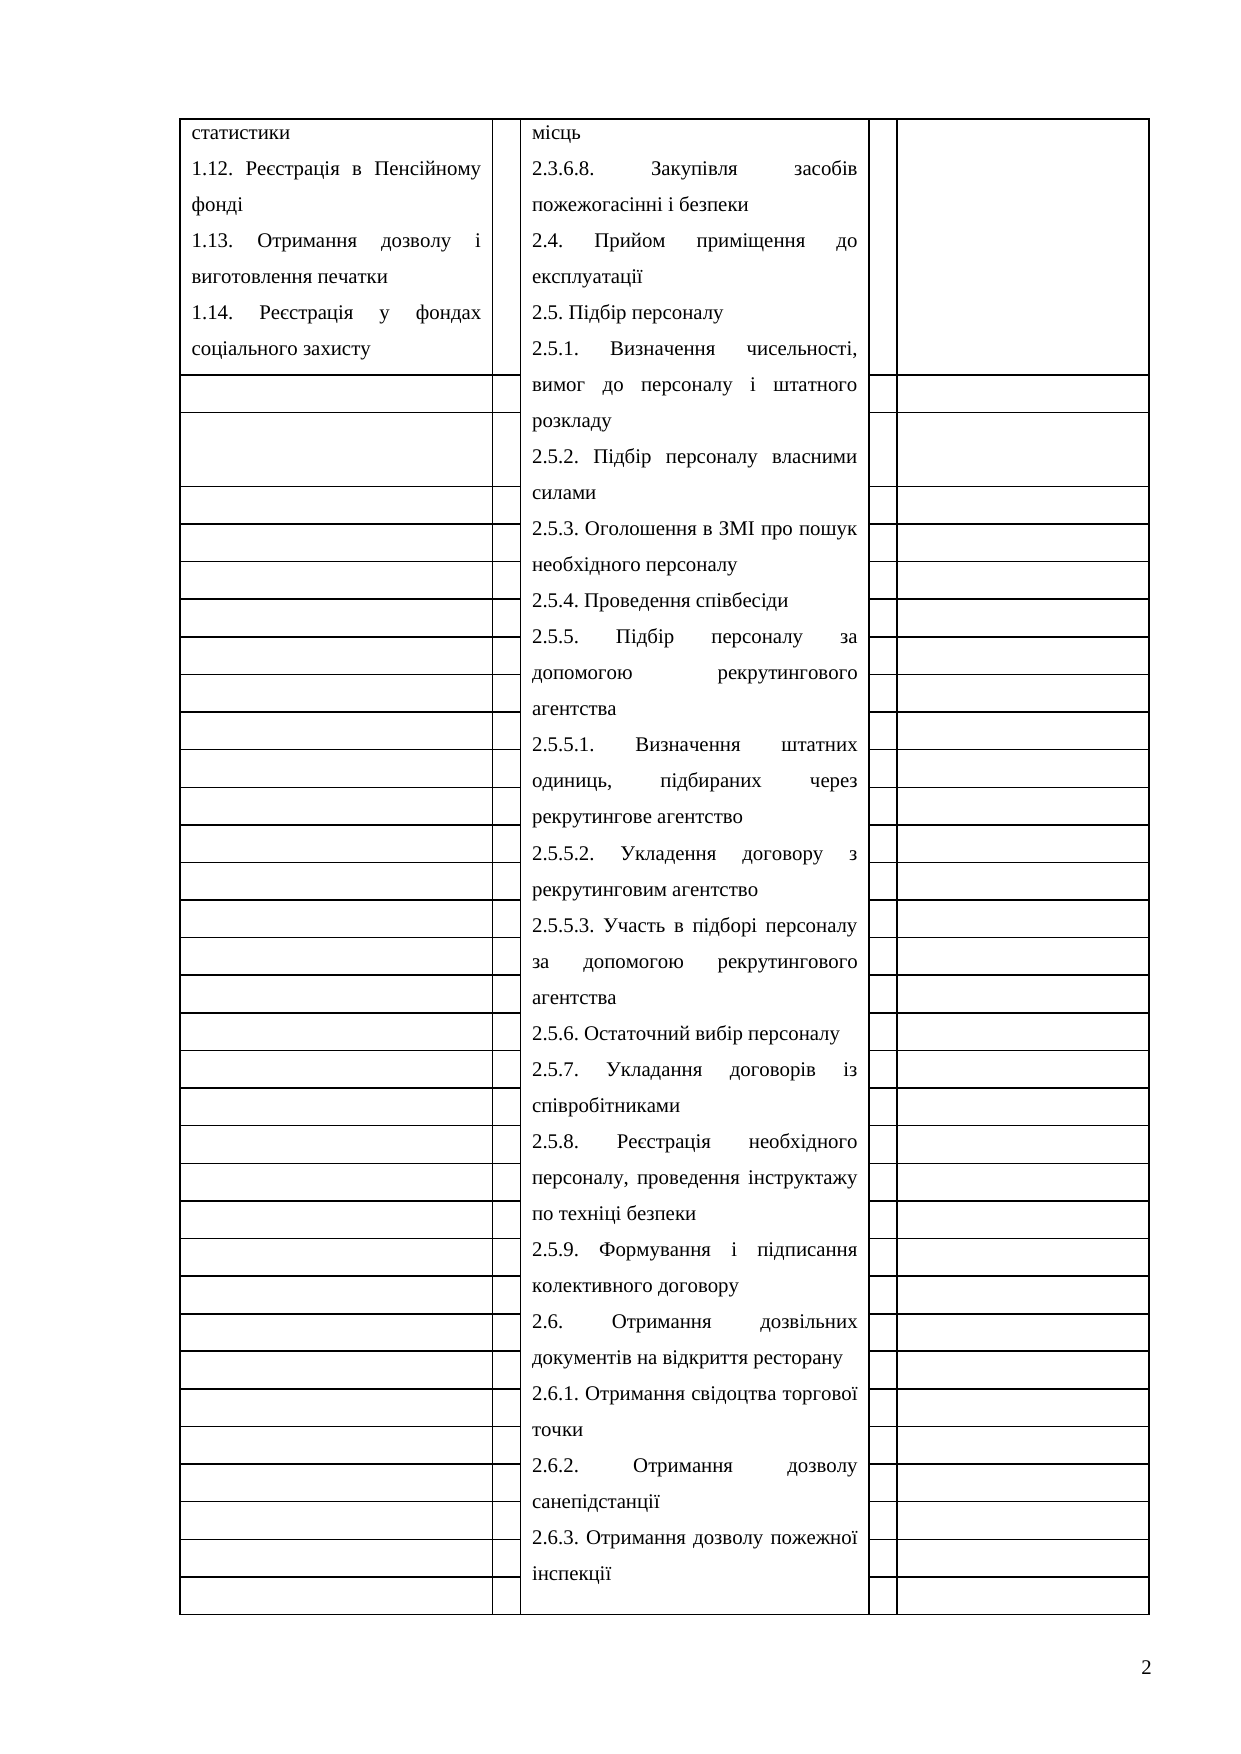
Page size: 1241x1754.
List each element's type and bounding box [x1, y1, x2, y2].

table_cell [493, 638, 520, 673]
table_cell [493, 562, 520, 598]
table_cell [870, 826, 896, 862]
table_cell [181, 750, 492, 786]
table_cell [870, 1164, 896, 1200]
table_cell [870, 1502, 896, 1538]
table_cell [898, 938, 1148, 974]
table_cell [493, 1315, 520, 1350]
table_cell [870, 1540, 896, 1576]
table_cell [493, 938, 520, 974]
table_cell [870, 487, 896, 523]
table_cell [898, 525, 1148, 561]
table_cell [493, 120, 520, 374]
table_cell [493, 1352, 520, 1388]
table_cell [870, 1352, 896, 1388]
table_cell [181, 1390, 492, 1426]
table_cell [181, 938, 492, 974]
table_cell [898, 1427, 1148, 1463]
table_cell [870, 750, 896, 786]
table_cell [181, 562, 492, 598]
table_cell [493, 675, 520, 711]
table_cell [870, 638, 896, 673]
table_cell [898, 1164, 1148, 1200]
table_cell [181, 1239, 492, 1275]
table_cell [898, 976, 1148, 1012]
table_cell [493, 1502, 520, 1538]
table_cell [181, 1089, 492, 1125]
table_cell [493, 1465, 520, 1501]
table_cell [898, 1089, 1148, 1125]
table_cell [870, 562, 896, 598]
table_cell [870, 1390, 896, 1426]
table_cell [898, 1390, 1148, 1426]
table_cell [181, 976, 492, 1012]
table_cell [181, 1202, 492, 1238]
table_cell [181, 1051, 492, 1087]
table_cell [181, 1502, 492, 1538]
table_cell [181, 376, 492, 412]
table_cell [870, 1202, 896, 1238]
table_cell [493, 1126, 520, 1162]
table_cell [181, 525, 492, 561]
table_cell [870, 1014, 896, 1049]
table_cell [870, 600, 896, 636]
table_cell [898, 750, 1148, 786]
table_cell [181, 1277, 492, 1313]
table_cell [181, 1465, 492, 1501]
table_cell [181, 638, 492, 673]
table_cell [493, 863, 520, 899]
table_cell [870, 1239, 896, 1275]
table_cell [898, 1239, 1148, 1275]
table_cell [898, 826, 1148, 862]
table_cell [181, 1540, 492, 1576]
table_cell [870, 976, 896, 1012]
table_cell [181, 1427, 492, 1463]
table_cell [898, 1202, 1148, 1238]
table_cell [898, 863, 1148, 899]
table_cell [898, 120, 1148, 374]
table_cell [493, 1239, 520, 1275]
table_cell [493, 1578, 520, 1614]
table_cell [898, 1578, 1148, 1614]
table_cell [870, 1465, 896, 1501]
table_cell [898, 1352, 1148, 1388]
table_cell [870, 788, 896, 824]
table_cell [898, 1051, 1148, 1087]
table_cell [181, 826, 492, 862]
table_cell [493, 376, 520, 412]
table_cell [898, 487, 1148, 523]
table_cell [898, 638, 1148, 673]
table_cell [181, 1578, 492, 1614]
table_cell [181, 1014, 492, 1049]
table_cell [493, 525, 520, 561]
table_cell [898, 713, 1148, 749]
table_cell [181, 713, 492, 749]
table_cell [493, 1014, 520, 1049]
table_cell [493, 901, 520, 937]
table_cell [870, 675, 896, 711]
table_cell [493, 826, 520, 862]
table_cell [181, 863, 492, 899]
table_cell [898, 1126, 1148, 1162]
table_cell [870, 413, 896, 486]
table_cell [493, 413, 520, 486]
table_cell [493, 1051, 520, 1087]
table_cell [898, 1315, 1148, 1350]
table_cell [181, 413, 492, 486]
table_cell [870, 525, 896, 561]
table_cell [870, 376, 896, 412]
table_cell [898, 600, 1148, 636]
table_cell [493, 788, 520, 824]
table_cell [870, 1051, 896, 1087]
table_cell [493, 713, 520, 749]
table_cell [493, 1164, 520, 1200]
table_cell [181, 788, 492, 824]
table_cell [870, 901, 896, 937]
table_cell [181, 487, 492, 523]
table_cell [870, 1315, 896, 1350]
table_cell [181, 1315, 492, 1350]
table_cell [898, 413, 1148, 486]
table_cell [181, 901, 492, 937]
table_cell [898, 901, 1148, 937]
table_cell [493, 1427, 520, 1463]
table_cell [870, 1277, 896, 1313]
table_cell [181, 1164, 492, 1200]
table_cell [493, 487, 520, 523]
table_cell [898, 376, 1148, 412]
table_cell [870, 938, 896, 974]
table_cell [898, 1540, 1148, 1576]
table_cell [898, 562, 1148, 598]
table_cell [181, 1126, 492, 1162]
table_cell [493, 600, 520, 636]
table_cell [870, 1089, 896, 1125]
table_cell [493, 1390, 520, 1426]
table_cell [870, 1126, 896, 1162]
table_cell [870, 120, 896, 374]
table_cell [181, 675, 492, 711]
table_cell [898, 1465, 1148, 1501]
table_cell [493, 1540, 520, 1576]
table_cell [898, 1014, 1148, 1049]
table_cell [870, 1578, 896, 1614]
table_cell [870, 863, 896, 899]
table_cell [870, 1427, 896, 1463]
table_cell [493, 1202, 520, 1238]
table_cell [493, 1089, 520, 1125]
table_cell [181, 600, 492, 636]
table_cell [493, 1277, 520, 1313]
table_cell [898, 1277, 1148, 1313]
table_cell [898, 1502, 1148, 1538]
table_cell [493, 976, 520, 1012]
table_cell [870, 713, 896, 749]
table_cell [898, 675, 1148, 711]
table_cell [898, 788, 1148, 824]
table_cell [181, 1352, 492, 1388]
table_cell [493, 750, 520, 786]
